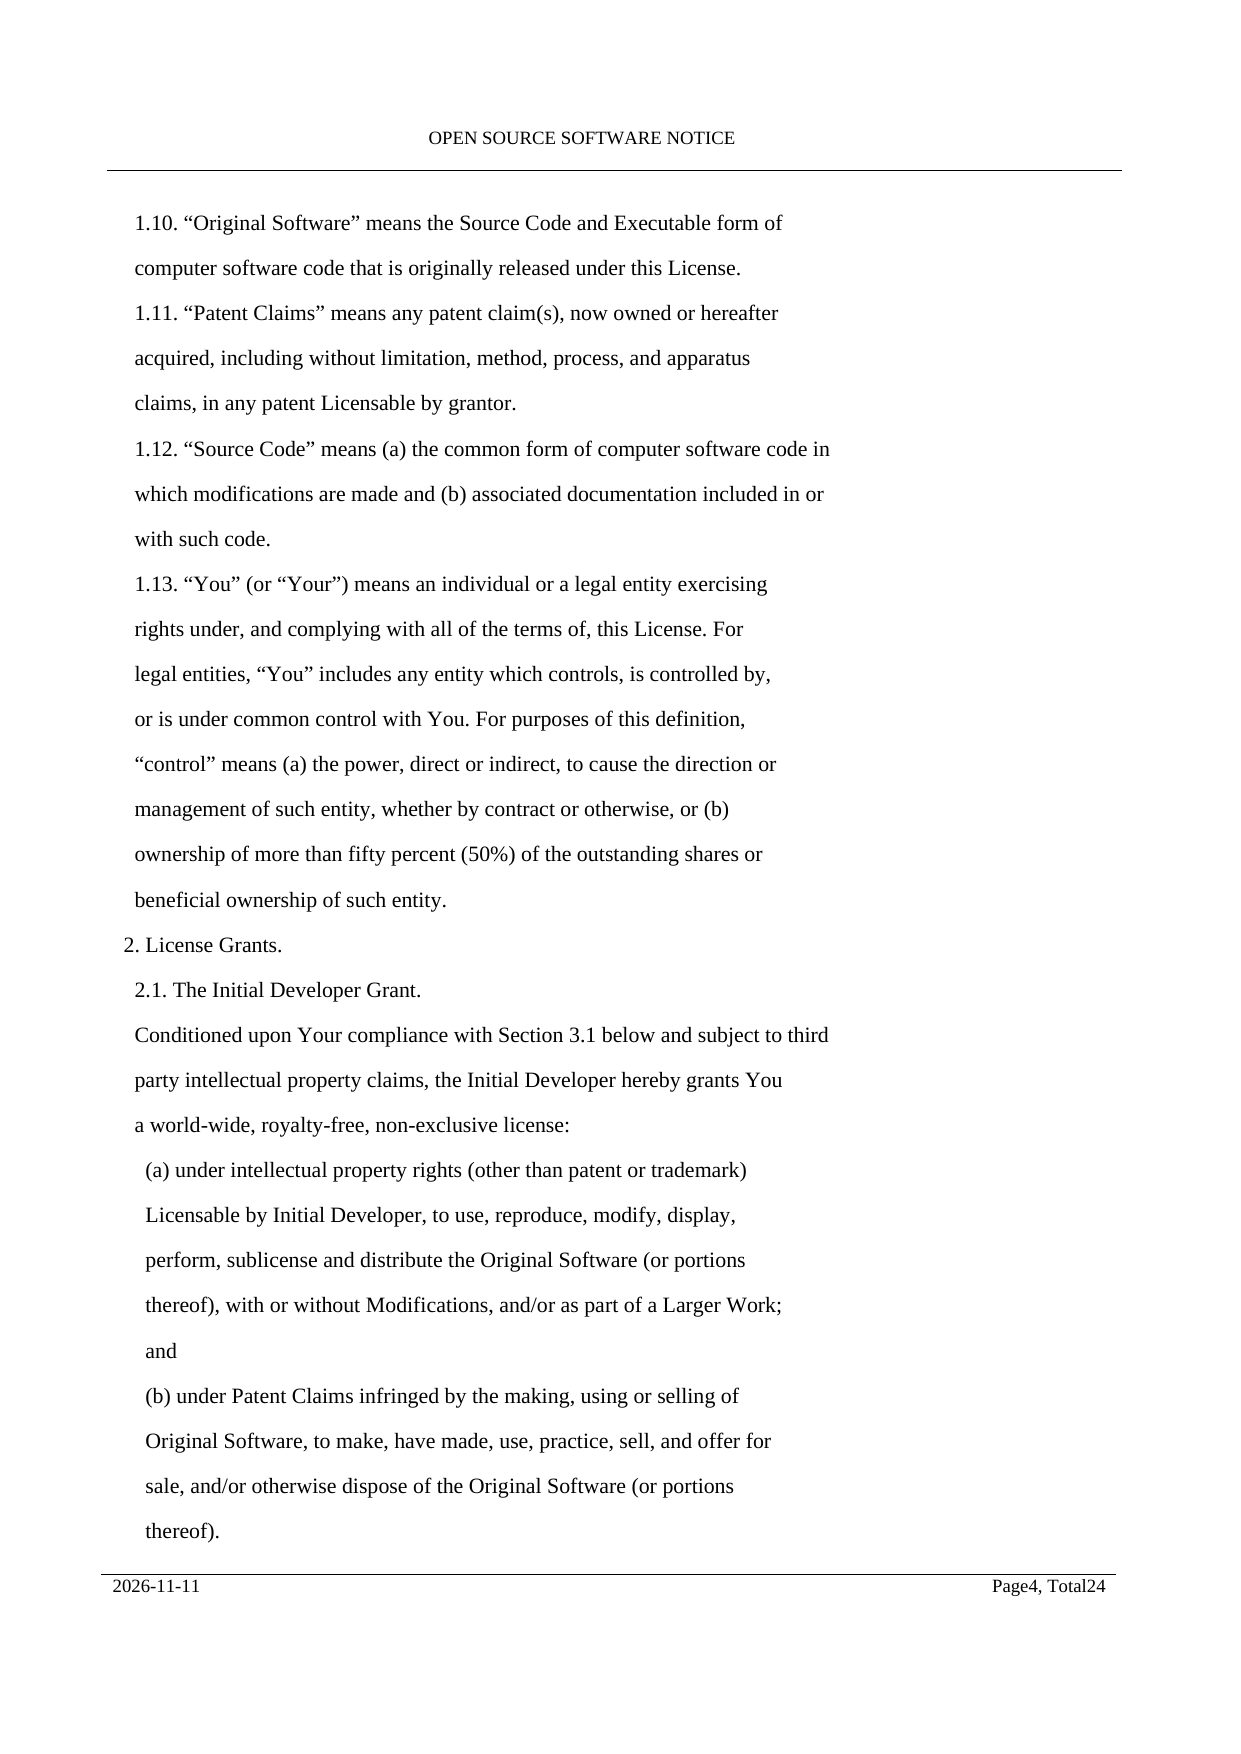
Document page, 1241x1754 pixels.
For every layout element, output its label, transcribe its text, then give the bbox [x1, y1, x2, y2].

text management of such entity, whether by contract or otherwise, or (b) [112, 793, 1128, 825]
text perform, sublicense and distribute the Original Software (or portions [112, 1244, 1128, 1276]
text acquired, including without limitation, method, process, and apparatus [112, 342, 1128, 374]
text or is under common control with You. For purposes of this definition, [112, 702, 1128, 735]
text Conditioned upon Your compliance with Section 3.1 below and subject to third [112, 1018, 1128, 1051]
text legal entities, “You” includes any entity which controls, is controlled by, [112, 657, 1128, 690]
text “control” means (a) the power, direct or indirect, to cause the direction or [112, 748, 1128, 780]
text a world-wide, royalty-free, non-exclusive license: [112, 1108, 1128, 1141]
text sale, and/or otherwise dispose of the Original Software (or portions [112, 1469, 1128, 1502]
text (a) under intellectual property rights (other than patent or trademark) [112, 1153, 1128, 1186]
text ownership of more than fifty percent (50%) of the outstanding shares or [112, 838, 1128, 870]
text thereof), with or without Modifications, and/or as part of a Larger Work; [112, 1289, 1128, 1321]
text 1.12. “Source Code” means (a) the common form of computer software code in [112, 432, 1128, 464]
text 1.10. “Original Software” means the Source Code and Executable form of [112, 206, 1128, 239]
text party intellectual property claims, the Initial Developer hereby grants You [112, 1063, 1128, 1096]
text (b) under Patent Claims infringed by the making, using or selling of [112, 1379, 1128, 1412]
text 1.13. “You” (or “Your”) means an individual or a legal entity exercising [112, 567, 1128, 600]
text 2.1. The Initial Developer Grant. [112, 973, 1128, 1006]
text with such code. [112, 522, 1128, 554]
text rights under, and complying with all of the terms of, this License. For [112, 612, 1128, 645]
text Original Software, to make, have made, use, practice, sell, and offer for [112, 1424, 1128, 1457]
text 1.11. “Patent Claims” means any patent claim(s), now owned or hereafter [112, 297, 1128, 329]
text Licensable by Initial Developer, to use, reproduce, modify, display, [112, 1199, 1128, 1231]
text thereof). [112, 1514, 1128, 1547]
text 2. License Grants. [112, 928, 1128, 961]
text and [112, 1334, 1128, 1366]
text which modifications are made and (b) associated documentation included in or [112, 477, 1128, 509]
text computer software code that is originally released under this License. [112, 251, 1128, 284]
text beneficial ownership of such entity. [112, 883, 1128, 915]
text claims, in any patent Licensable by grantor. [112, 387, 1128, 419]
